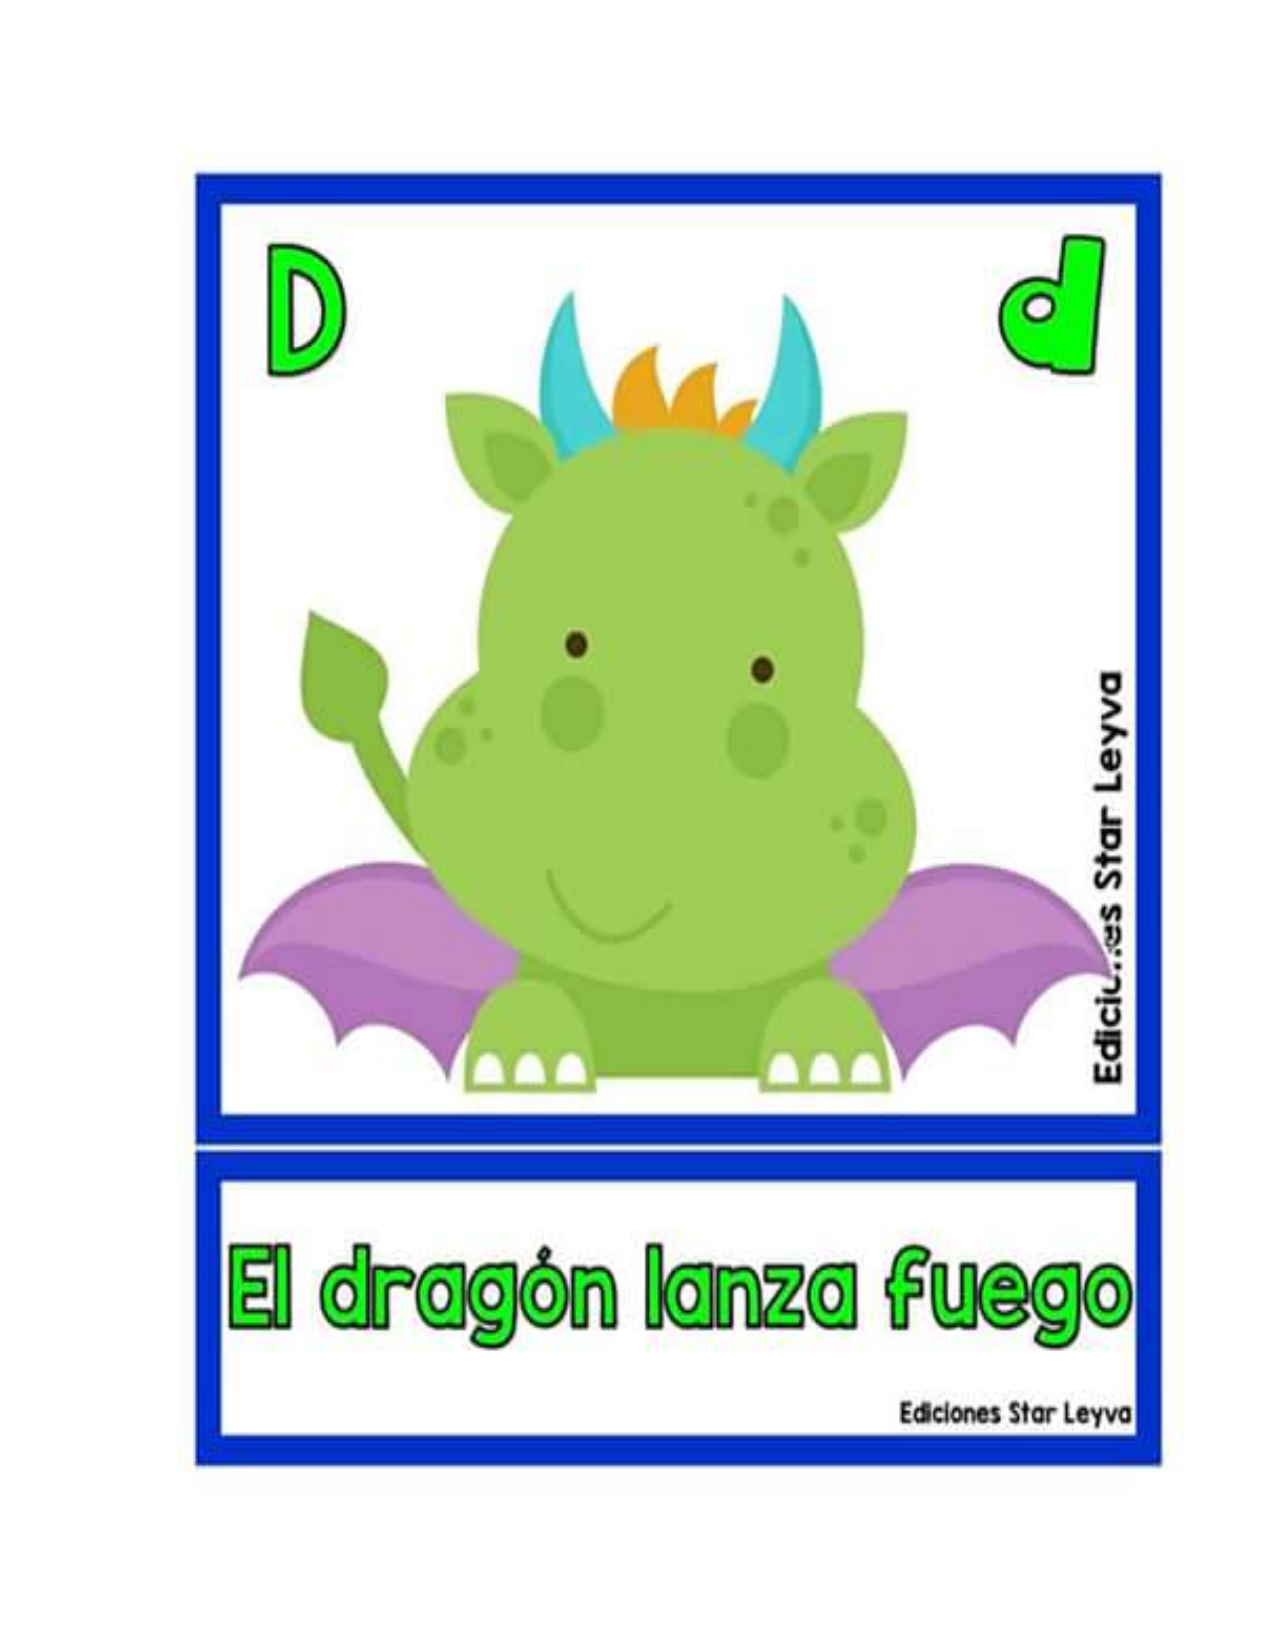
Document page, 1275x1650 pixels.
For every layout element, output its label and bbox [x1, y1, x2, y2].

picture [177, 147, 1186, 1503]
